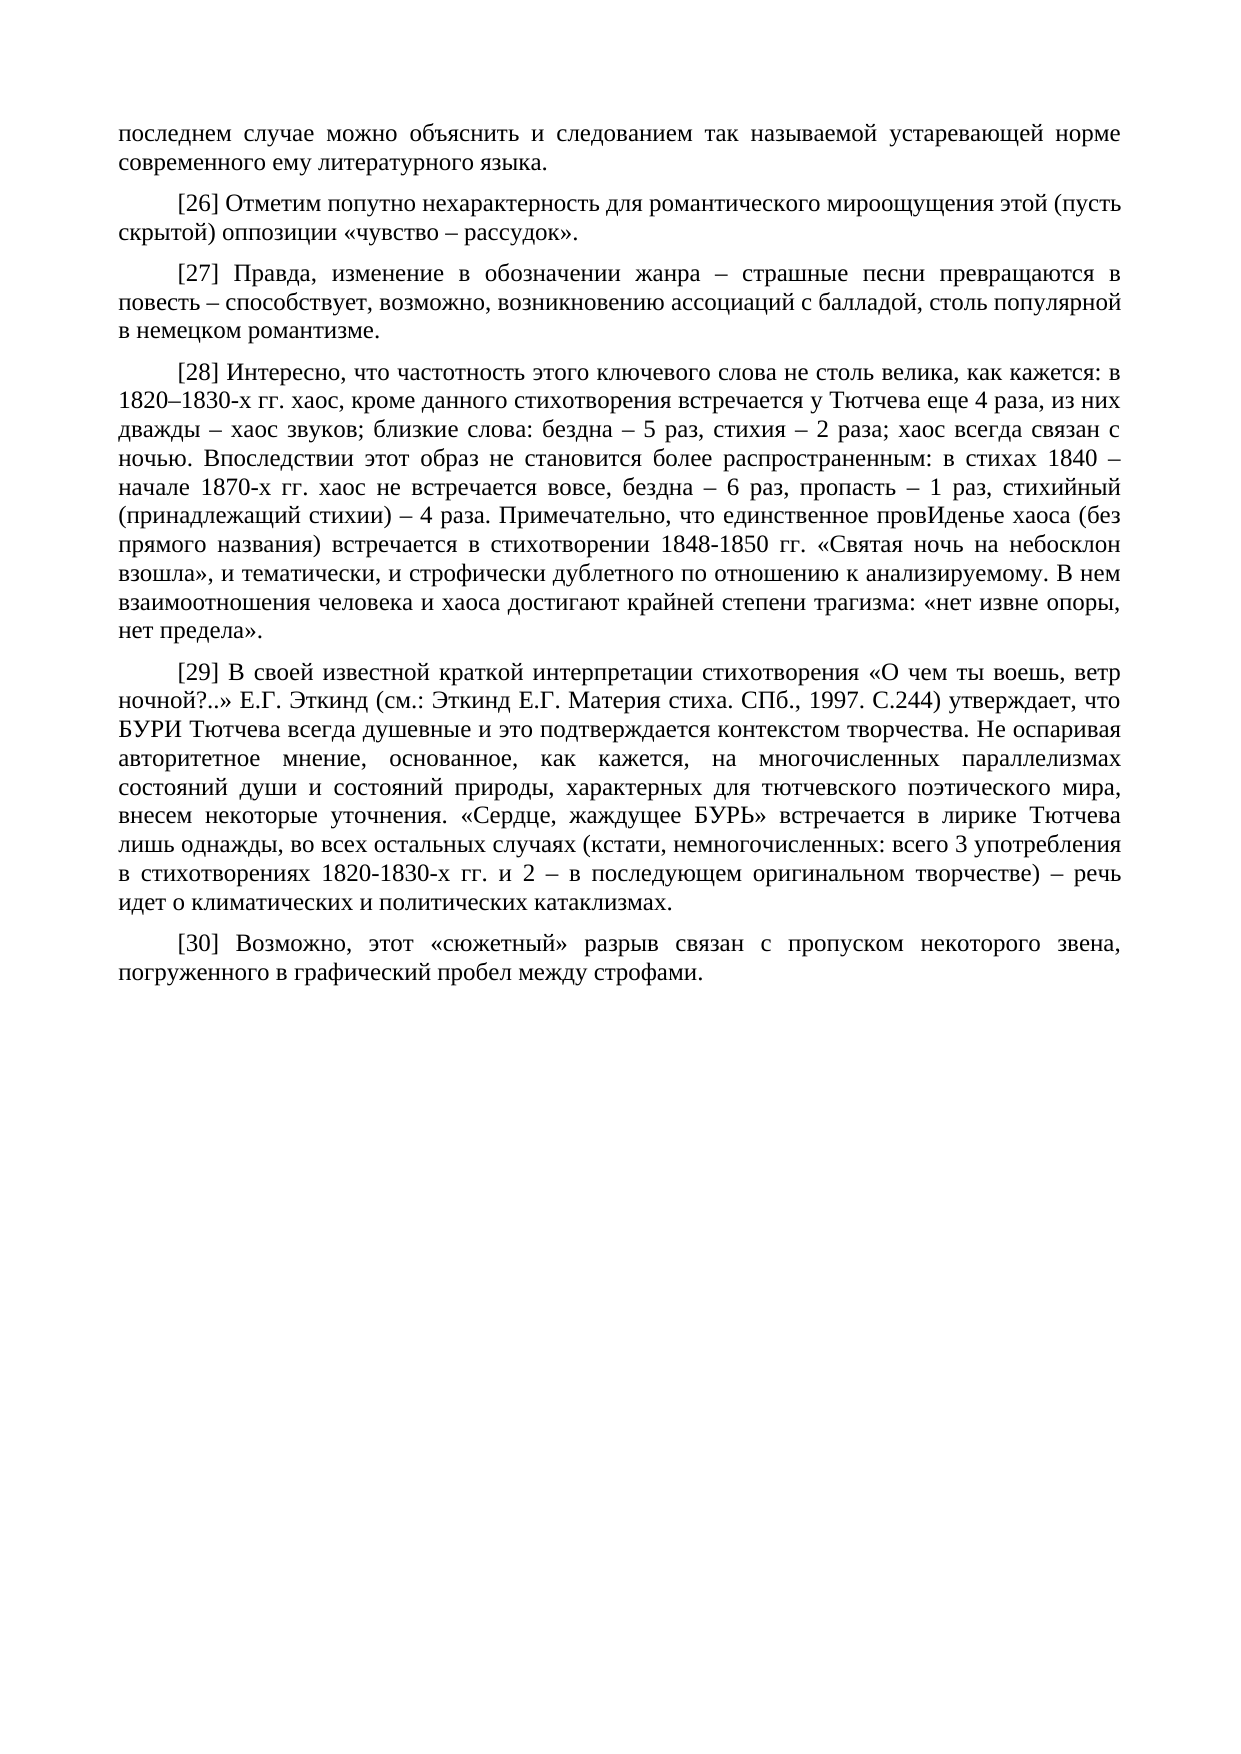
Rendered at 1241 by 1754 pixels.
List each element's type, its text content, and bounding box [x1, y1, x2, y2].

text [27] Правда, изменение в обозначении жанра – страшные песни превращаются в повесть – способствует, возможно, возникновению ассоциаций с балладой, столь популярной в немецком романтизме. [118, 258, 1122, 344]
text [118, 118, 1122, 176]
text [29] В своей известной краткой интерпретации стихотворения «О чем ты воешь, ветр ночной?..» Е.Г. Эткинд (см.: Эткинд Е.Г. Материя стиха. СПб., 1997. С.244) утверждает, что БУРИ Тютчева всегда душевные и это подтверждается контекстом творчества. Не оспаривая авторитетное мнение, основанное, как кажется, на многочисленных параллелизмах состояний души и состояний природы, характерных для тютчевского поэтического мира, внесем некоторые уточнения. «Сердце, жаждущее БУРЬ» встречается в лирике Тютчева лишь однажды, во всех остальных случаях (кстати, немногочисленных: всего 3 употребления в стихотворениях 1820-1830-х гг. и 2 – в последующем оригинальном творчестве) – речь идет о климатических и политических катаклизмах. [118, 657, 1122, 916]
text [26] Отметим попутно нехарактерность для романтического мироощущения этой (пусть скрытой) оппозиции «чувство – рассудок». [118, 188, 1122, 246]
text [30] Возможно, этот «сюжетный» разрыв связан с пропуском некоторого звена, погруженного в графический пробел между строфами. [118, 928, 1122, 986]
text [28] Интересно, что частотность этого ключевого слова не столь велика, как кажется: в 1820–1830-х гг. хаос, кроме данного стихотворения встречается у Тютчева еще 4 раза, из них дважды – хаос звуков; близкие слова: бездна – 5 раз, стихия – 2 раза; хаос всегда связан с ночью. Впоследствии этот образ не становится более распространенным: в стихах 1840 – начале 1870-х гг. хаос не встречается вовсе, бездна – 6 раз, пропасть – 1 раз, стихийный (принадлежащий стихии) – 4 раза. Примечательно, что единственное провИденье хаоса (без прямого названия) встречается в стихотворении 1848-1850 гг. «Святая ночь на небосклон взошла», и тематически, и строфически дублетного по отношению к анализируемому. В нем взаимоотношения человека и хаоса достигают крайней степени трагизма: «нет извне опоры, нет предела». [118, 357, 1122, 644]
